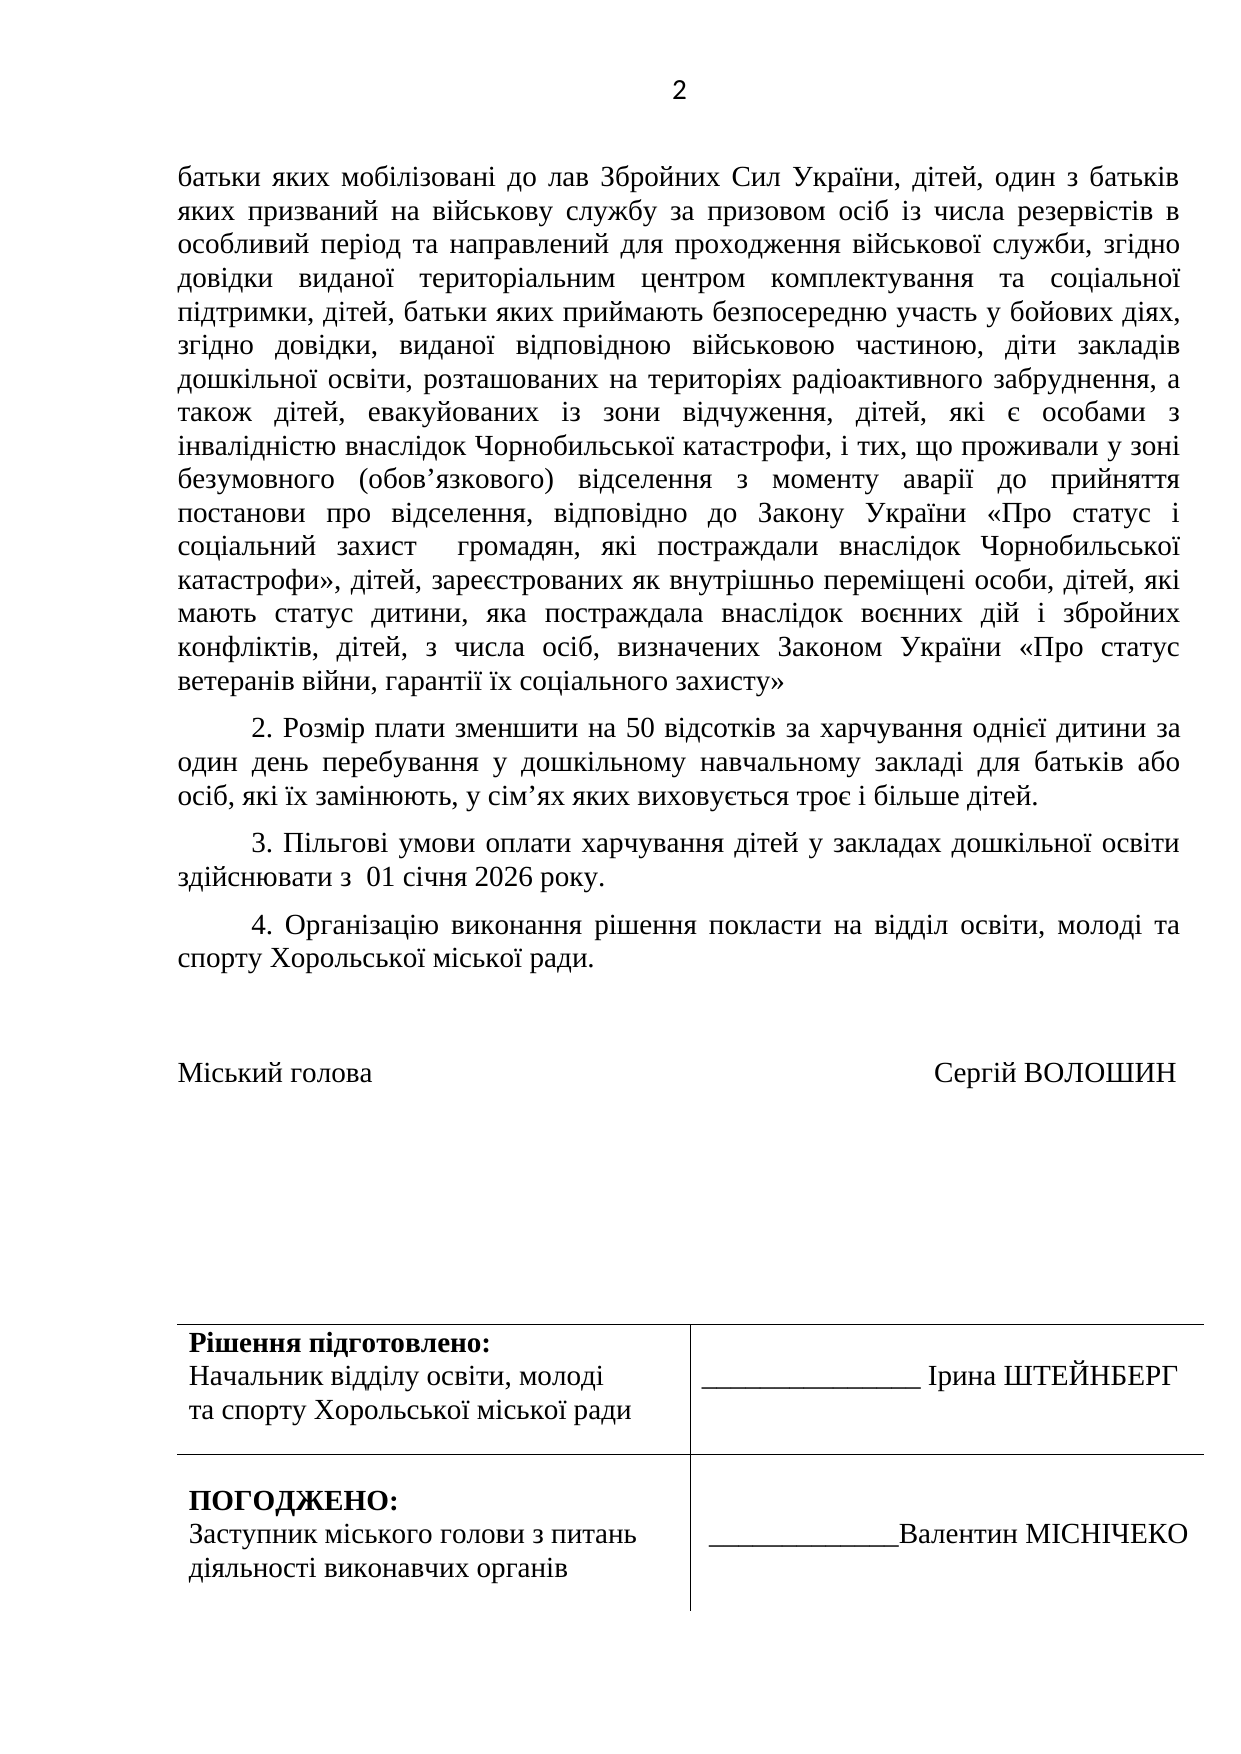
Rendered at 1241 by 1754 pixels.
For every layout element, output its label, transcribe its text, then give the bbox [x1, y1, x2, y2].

table_header Рішення підготовлено: Начальник відділу освіти, молоді та спорту Хорольської міської ради [177, 1325, 690, 1454]
text 4. Організацію виконання рішення покласти на відділ освіти, молоді та спорту Хорольської міської ради. [177, 907, 1181, 974]
text 3. Пільгові умови оплати харчування дітей у закладах дошкільної освіти здійснювати з 01 січня 2026 року. [177, 826, 1181, 893]
table_cell ПОГОДЖЕНО: Заступник міського голови з питань діяльності виконавчих органів [177, 1455, 690, 1611]
text Міський голова Сергій ВОЛОШИН [177, 1056, 1181, 1089]
table_header _______________ Ірина ШТЕЙНБЕРГ [691, 1325, 1204, 1454]
text 2. Розмір плати зменшити на 50 відсотків за харчування однієї дитини за один день перебування у дошкільному навчальному закладі для батьків або осіб, які їх замінюють, у сім’ях яких виховується троє і більше дітей. [177, 711, 1181, 811]
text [177, 159, 1181, 696]
table_cell _____________Валентин МІСНІЧЕКО [691, 1455, 1204, 1611]
